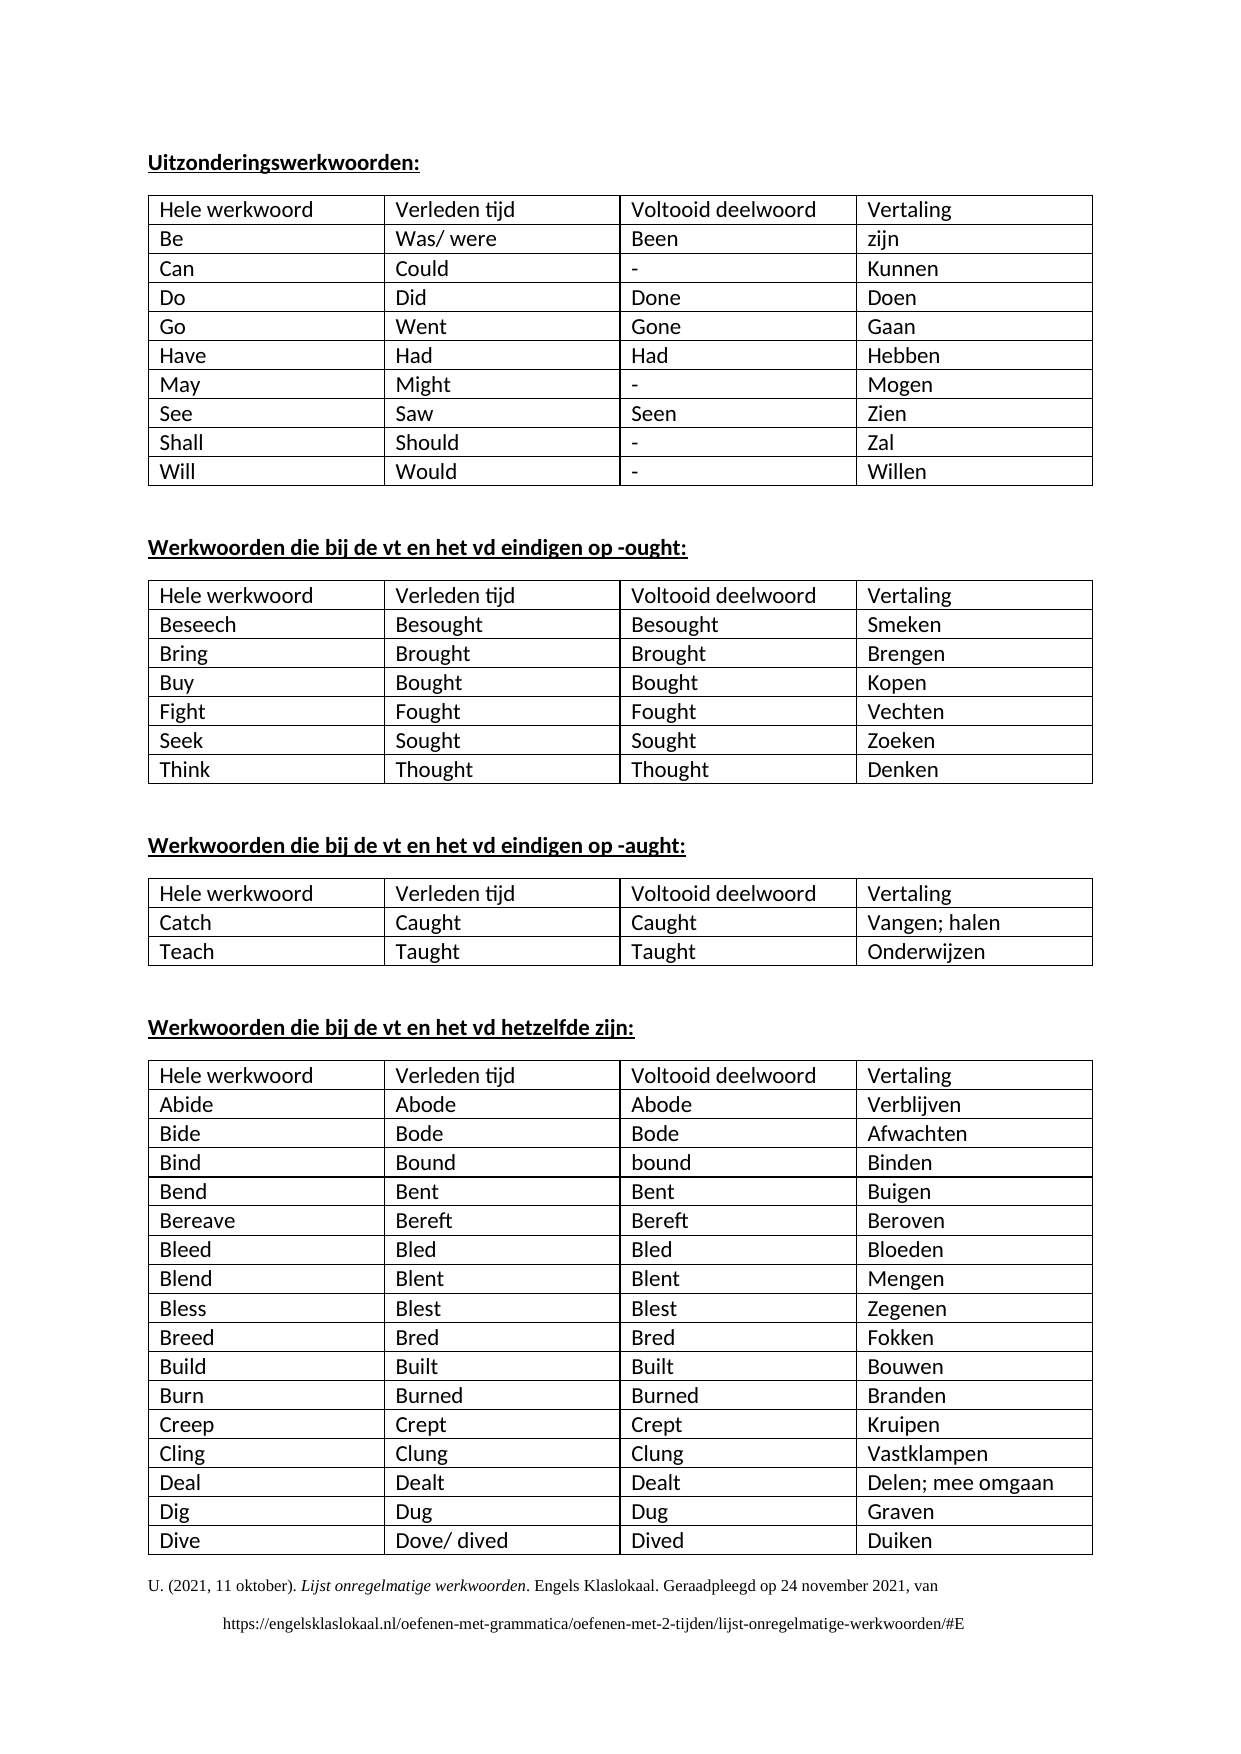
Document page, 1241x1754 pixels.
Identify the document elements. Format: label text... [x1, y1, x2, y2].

table_header Verleden tijd [385, 1061, 619, 1089]
table_cell Gone [621, 312, 856, 340]
table_cell Thought [621, 755, 856, 783]
table_cell Kunnen [857, 254, 1092, 282]
table_header Verleden tijd [385, 879, 619, 907]
table_cell Blest [621, 1294, 856, 1322]
table_cell Zal [857, 428, 1092, 456]
table_cell Could [385, 254, 619, 282]
table_cell Duiken [857, 1526, 1092, 1554]
table_cell Teach [149, 937, 384, 965]
table_cell Blent [385, 1265, 619, 1293]
text Werkwoorden die bij de vt en het vd eindigen op -ought: [148, 533, 1093, 561]
table_cell Dove/ dived [385, 1526, 619, 1554]
table_cell Gaan [857, 312, 1092, 340]
table_cell Dealt [385, 1468, 619, 1496]
table_cell Bereave [149, 1206, 384, 1234]
table_cell Went [385, 312, 619, 340]
table_cell Have [149, 341, 384, 369]
table_cell - [621, 254, 856, 282]
table_cell Denken [857, 755, 1092, 783]
table_cell Mogen [857, 370, 1092, 398]
table_header Vertaling [857, 1061, 1092, 1089]
table_cell Burned [385, 1381, 619, 1409]
table_header Hele werkwoord [149, 581, 384, 609]
table_header Vertaling [857, 581, 1092, 609]
table_cell Had [385, 341, 619, 369]
table_cell Doen [857, 283, 1092, 311]
table_cell Brought [385, 639, 619, 667]
table_cell Bled [621, 1236, 856, 1263]
table_cell Bound [385, 1148, 619, 1176]
table_cell Bent [385, 1178, 619, 1205]
table_cell zijn [857, 225, 1092, 253]
table_cell Blent [621, 1265, 856, 1293]
table_cell Vastklampen [857, 1439, 1092, 1467]
table_cell Onderwijzen [857, 937, 1092, 965]
table_cell Cling [149, 1439, 384, 1467]
table_cell Zien [857, 399, 1092, 427]
text Werkwoorden die bij de vt en het vd eindigen op -aught: [148, 831, 1093, 859]
table_cell Blest [385, 1294, 619, 1322]
table_header Voltooid deelwoord [621, 879, 856, 907]
table_cell Will [149, 457, 384, 485]
table_header Hele werkwoord [149, 1061, 384, 1089]
table_cell Seek [149, 726, 384, 754]
table_cell Willen [857, 457, 1092, 485]
table_cell Bless [149, 1294, 384, 1322]
table_cell Bought [621, 668, 856, 696]
text Uitzonderingswerkwoorden: [148, 148, 1093, 176]
table_cell Verblijven [857, 1090, 1092, 1118]
table_cell Fokken [857, 1323, 1092, 1351]
table_cell - [621, 428, 856, 456]
table_cell Crept [621, 1410, 856, 1438]
table_cell Brought [621, 639, 856, 667]
table_cell Go [149, 312, 384, 340]
table_cell Bereft [385, 1206, 619, 1234]
table_cell Bring [149, 639, 384, 667]
table_cell Deal [149, 1468, 384, 1496]
table_cell - [621, 457, 856, 485]
table_header Voltooid deelwoord [621, 581, 856, 609]
table_cell Bred [385, 1323, 619, 1351]
table_cell Build [149, 1352, 384, 1380]
table_cell bound [621, 1148, 856, 1176]
table_cell Breed [149, 1323, 384, 1351]
table_cell Zegenen [857, 1294, 1092, 1322]
table_cell Can [149, 254, 384, 282]
table_cell Catch [149, 908, 384, 936]
table_cell Seen [621, 399, 856, 427]
table_cell Had [621, 341, 856, 369]
table_cell Vechten [857, 697, 1092, 725]
table_cell Do [149, 283, 384, 311]
table_cell Taught [621, 937, 856, 965]
table_cell Abode [385, 1090, 619, 1118]
table_header Vertaling [857, 196, 1092, 223]
table_cell See [149, 399, 384, 427]
table_cell Been [621, 225, 856, 253]
table_cell Kopen [857, 668, 1092, 696]
table_cell Fought [621, 697, 856, 725]
table_cell Bent [621, 1178, 856, 1205]
table_cell Besought [621, 610, 856, 638]
table_cell - [621, 370, 856, 398]
table_cell Saw [385, 399, 619, 427]
table_cell Branden [857, 1381, 1092, 1409]
table_cell Graven [857, 1497, 1092, 1525]
table_header Verleden tijd [385, 581, 619, 609]
table_cell Dig [149, 1497, 384, 1525]
table_cell Mengen [857, 1265, 1092, 1293]
table_cell Bred [621, 1323, 856, 1351]
table_cell Vangen; halen [857, 908, 1092, 936]
table_cell Caught [621, 908, 856, 936]
table_cell Beseech [149, 610, 384, 638]
table_cell Taught [385, 937, 619, 965]
table_cell Was/ were [385, 225, 619, 253]
table_cell Bled [385, 1236, 619, 1263]
table_header Vertaling [857, 879, 1092, 907]
table_cell Bide [149, 1119, 384, 1147]
table_cell Clung [621, 1439, 856, 1467]
table_cell Bode [621, 1119, 856, 1147]
table_cell Brengen [857, 639, 1092, 667]
table_cell Smeken [857, 610, 1092, 638]
table_cell Thought [385, 755, 619, 783]
table_cell Shall [149, 428, 384, 456]
table_cell Would [385, 457, 619, 485]
table_cell Dived [621, 1526, 856, 1554]
table_cell Abode [621, 1090, 856, 1118]
table_cell Bode [385, 1119, 619, 1147]
table_cell Dealt [621, 1468, 856, 1496]
table_cell Buigen [857, 1178, 1092, 1205]
table_cell Bouwen [857, 1352, 1092, 1380]
table_cell Sought [621, 726, 856, 754]
table_cell Fight [149, 697, 384, 725]
table_cell Caught [385, 908, 619, 936]
table_cell Hebben [857, 341, 1092, 369]
table_cell Besought [385, 610, 619, 638]
table_cell Afwachten [857, 1119, 1092, 1147]
table_cell Fought [385, 697, 619, 725]
table_header Verleden tijd [385, 196, 619, 223]
table_cell Should [385, 428, 619, 456]
table_cell Done [621, 283, 856, 311]
table_header Voltooid deelwoord [621, 1061, 856, 1089]
table_cell Blend [149, 1265, 384, 1293]
table_cell Bend [149, 1178, 384, 1205]
table_cell Kruipen [857, 1410, 1092, 1438]
table_cell Binden [857, 1148, 1092, 1176]
table_cell Be [149, 225, 384, 253]
table_cell Buy [149, 668, 384, 696]
table_cell Clung [385, 1439, 619, 1467]
table_cell Bloeden [857, 1236, 1092, 1263]
text Werkwoorden die bij de vt en het vd hetzelfde zijn: [148, 1013, 1093, 1041]
table_cell Dug [621, 1497, 856, 1525]
table_header Hele werkwoord [149, 196, 384, 223]
table_cell Creep [149, 1410, 384, 1438]
table_cell Sought [385, 726, 619, 754]
table_cell Burn [149, 1381, 384, 1409]
table_header Hele werkwoord [149, 879, 384, 907]
table_cell Dug [385, 1497, 619, 1525]
table_cell Bleed [149, 1236, 384, 1263]
table_cell Beroven [857, 1206, 1092, 1234]
table_cell Think [149, 755, 384, 783]
table_cell May [149, 370, 384, 398]
table_cell Crept [385, 1410, 619, 1438]
table_cell Abide [149, 1090, 384, 1118]
table_cell Zoeken [857, 726, 1092, 754]
table_cell Did [385, 283, 619, 311]
table_cell Delen; mee omgaan [857, 1468, 1092, 1496]
table_cell Bought [385, 668, 619, 696]
table_cell Might [385, 370, 619, 398]
table_cell Bind [149, 1148, 384, 1176]
table_cell Built [385, 1352, 619, 1380]
table_cell Dive [149, 1526, 384, 1554]
table_cell Bereft [621, 1206, 856, 1234]
table_cell Built [621, 1352, 856, 1380]
table_cell Burned [621, 1381, 856, 1409]
table_header Voltooid deelwoord [621, 196, 856, 223]
